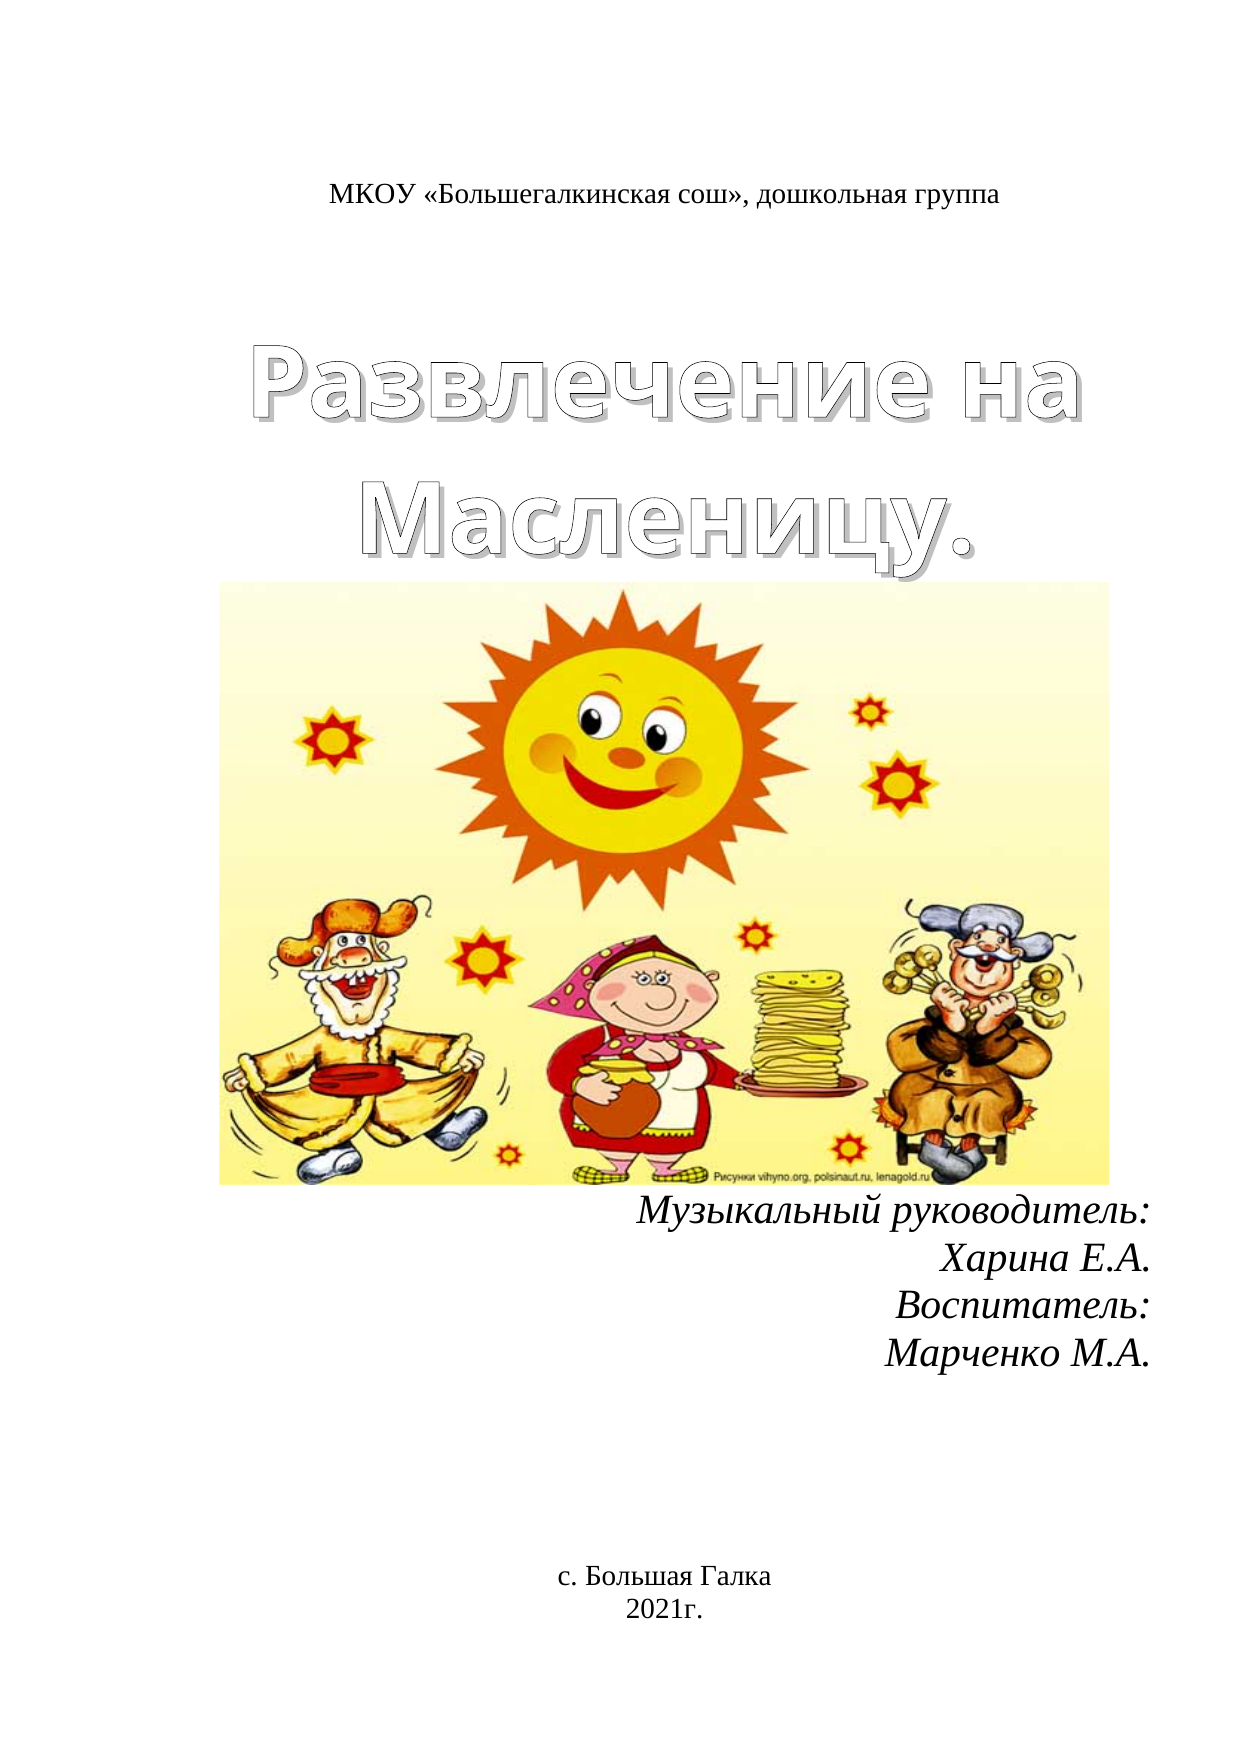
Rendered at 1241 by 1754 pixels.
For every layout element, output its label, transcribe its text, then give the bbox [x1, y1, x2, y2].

text с. Большая Галка [177, 1558, 1152, 1591]
text Музыкальный руководитель: [177, 1184, 1152, 1232]
text Воспитатель: [177, 1280, 1152, 1328]
text Харина Е.А. [177, 1232, 1152, 1280]
text Марченко М.А. [177, 1328, 1152, 1376]
text Развлечение на Масленицу. [177, 310, 1152, 583]
text МКОУ «Большегалкинская сош», дошкольная группа [177, 176, 1152, 209]
picture [219, 582, 1110, 1185]
text 2021г. [177, 1591, 1152, 1625]
